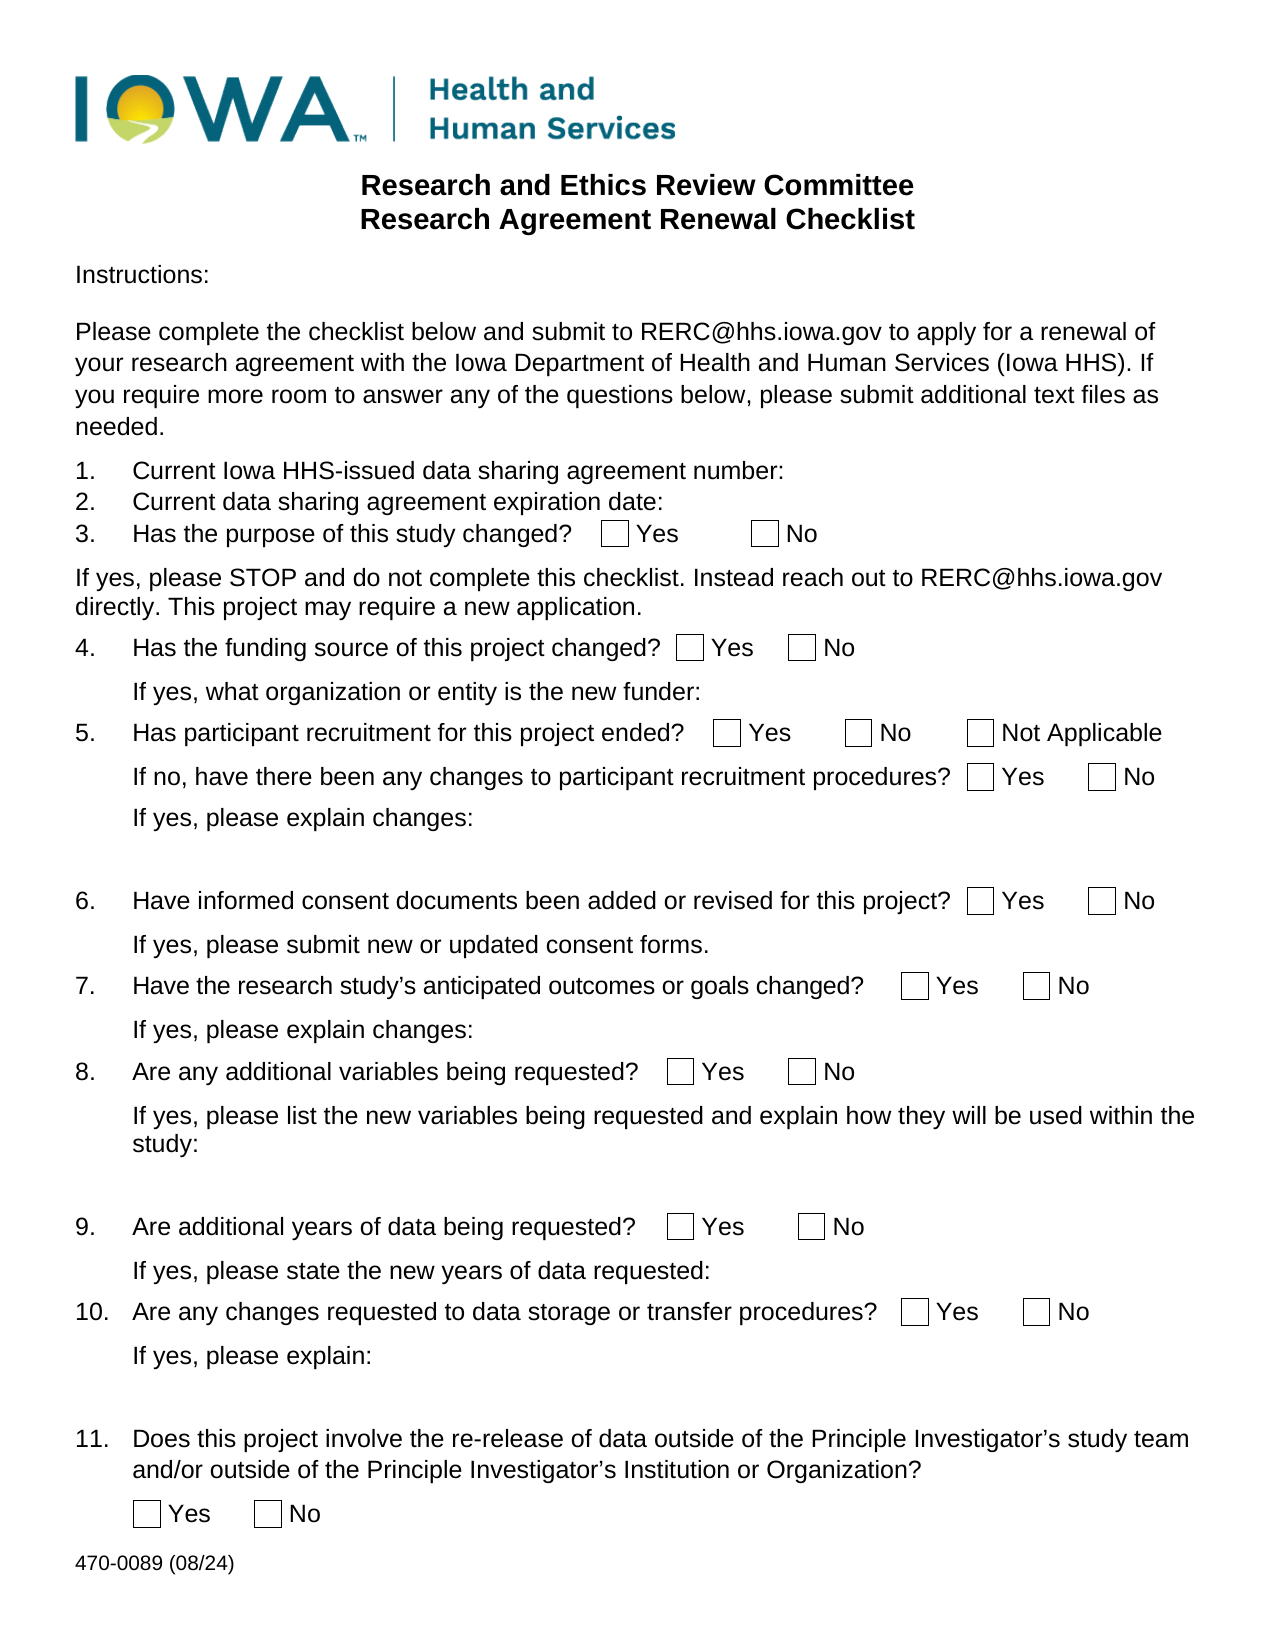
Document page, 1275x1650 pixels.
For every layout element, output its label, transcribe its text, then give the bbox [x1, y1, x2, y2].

text If yes, what organization or entity is the new funder: [132, 677, 1200, 706]
text 10. Are any changes requested to data storage or transfer procedures? Yes No [75, 1297, 1200, 1326]
text 8. Are any additional variables being requested? Yes No [75, 1057, 1200, 1085]
text Yes No [132, 1499, 1200, 1528]
text 5. Has participant recruitment for this project ended? Yes No Not Applicable [75, 718, 1200, 747]
text If yes, please explain: [132, 1341, 1200, 1370]
text If yes, please list the new variables being requested and explain how they will be used within the study: [132, 1101, 1200, 1158]
picture [75, 75, 675, 144]
text Instructions: [75, 260, 1200, 289]
text 11. Does this project involve the re-release of data outside of the Principle Investigator’s study team and/or outside of the Principle Investigator’s Institution or Organization? [75, 1424, 1200, 1484]
text 9. Are additional years of data being requested? Yes No [75, 1212, 1200, 1241]
text 2. Current data sharing agreement expiration date: [75, 487, 1200, 516]
text Research and Ethics Review Committee Research Agreement Renewal Checklist [75, 168, 1200, 235]
text Please complete the checklist below and submit to RERC@hhs.iowa.gov to apply for a renewal of your research agreement with the Iowa Department of Health and Human Services (Iowa HHS). If you require more room to answer any of the questions below, please submit additional text files as needed. [75, 317, 1200, 440]
text 3. Has the purpose of this study changed? Yes No [75, 519, 1200, 547]
text If no, have there been any changes to participant recruitment procedures? Yes No [132, 762, 1200, 791]
text If yes, please submit new or updated consent forms. [132, 930, 1200, 959]
picture [666, 126, 675, 131]
text If yes, please explain changes: [132, 803, 1200, 832]
text If yes, please STOP and do not complete this checklist. Instead reach out to RERC@hhs.iowa.gov directly. This project may require a new application. [75, 563, 1200, 620]
text 4. Has the funding source of this project changed? Yes No [75, 633, 1200, 662]
text 1. Current Iowa HHS-issued data sharing agreement number: [75, 456, 1200, 484]
text 6. Have informed consent documents been added or revised for this project? Yes No [75, 886, 1200, 915]
text 7. Have the research study’s anticipated outcomes or goals changed? Yes No [75, 971, 1200, 1000]
text If yes, please explain changes: [132, 1015, 1200, 1044]
text If yes, please state the new years of data requested: [132, 1256, 1200, 1285]
